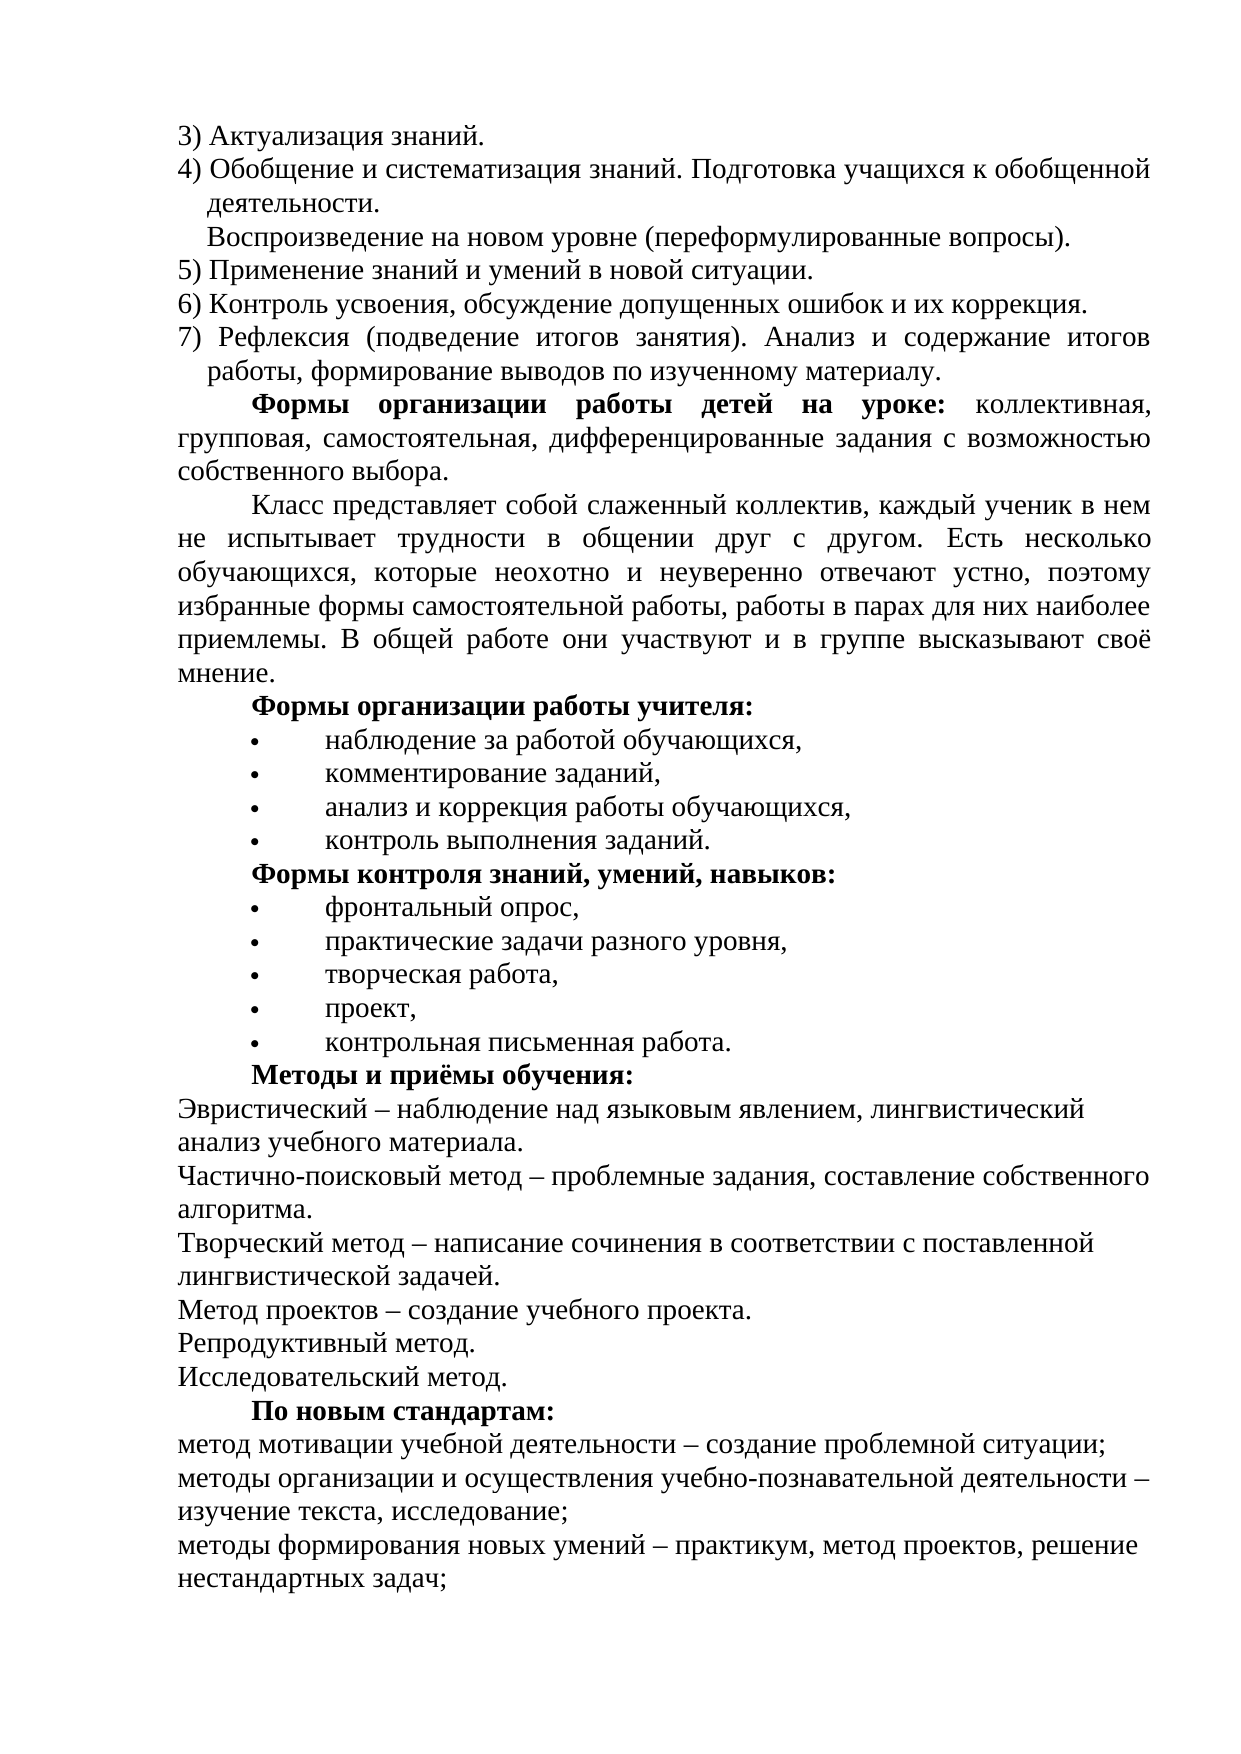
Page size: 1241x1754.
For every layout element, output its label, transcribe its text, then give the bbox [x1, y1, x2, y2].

list творческая работа, [177, 957, 1152, 990]
text Репродуктивный метод. [177, 1326, 1152, 1359]
text Формы контроля знаний, умений, навыков: [177, 856, 1152, 889]
text Методы и приёмы обучения: [177, 1057, 1152, 1091]
text методы формирования новых умений – практикум, метод проектов, решение нестандартных задач; [177, 1527, 1152, 1594]
list практические задачи разного уровня, [177, 923, 1152, 957]
list наблюдение за работой обучающихся, [177, 722, 1152, 755]
text 5) Применение знаний и умений в новой ситуации. [177, 252, 1152, 286]
text 3) Актуализация знаний. [177, 118, 1152, 152]
text Творческий метод – написание сочинения в соответствии с поставленной лингвистической задачей. [177, 1225, 1152, 1292]
text методы организации и осуществления учебно-познавательной деятельности – изучение текста, исследование; [568, 1460, 1152, 1527]
text метод мотивации учебной деятельности – создание проблемной ситуации; [177, 1426, 1152, 1460]
text Исследовательский метод. [177, 1359, 1152, 1393]
text Метод проектов – создание учебного проекта. [177, 1292, 1152, 1326]
text По новым стандартам: [177, 1393, 1152, 1426]
text Формы организации работы учителя: [177, 688, 1152, 722]
text Воспроизведение на новом уровне (переформулированные вопросы). [177, 219, 1152, 252]
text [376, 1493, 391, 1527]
list контрольная письменная работа. [177, 1024, 1152, 1057]
list фронтальный опрос, [177, 889, 1152, 923]
list комментирование заданий, [177, 755, 1152, 789]
text Класс представляет собой слаженный коллектив, каждый ученик в нем не испытывает трудности в общении друг с другом. Есть несколько обучающихся, которые неохотно и неуверенно отвечают устно, поэтому избранные формы самостоятельной работы, работы в парах для них наиболее приемлемы. В общей работе они участвуют и в группе высказывают своё мнение. [177, 487, 1152, 688]
text 7) Рефлексия (подведение итогов занятия). Анализ и содержание итогов работы, формирование выводов по изученному материалу. [177, 319, 1152, 386]
list проект, [177, 990, 1152, 1024]
list анализ и коррекция работы обучающихся, [177, 789, 1152, 822]
text Эвристический – наблюдение над языковым явлением, лингвистический анализ учебного материала. [177, 1091, 1152, 1158]
text Частично-поисковый метод – проблемные задания, составление собственного алгоритма. [177, 1158, 1152, 1225]
list контроль выполнения заданий. [177, 822, 1152, 856]
text 4) Обобщение и систематизация знаний. Подготовка учащихся к обобщенной деятельности. [177, 152, 1152, 219]
text Формы организации работы детей на уроке: коллективная, групповая, самостоятельная, дифференцированные задания с возможностью собственного выбора. [177, 386, 1152, 487]
text 6) Контроль усвоения, обсуждение допущенных ошибок и их коррекция. [177, 286, 1152, 319]
